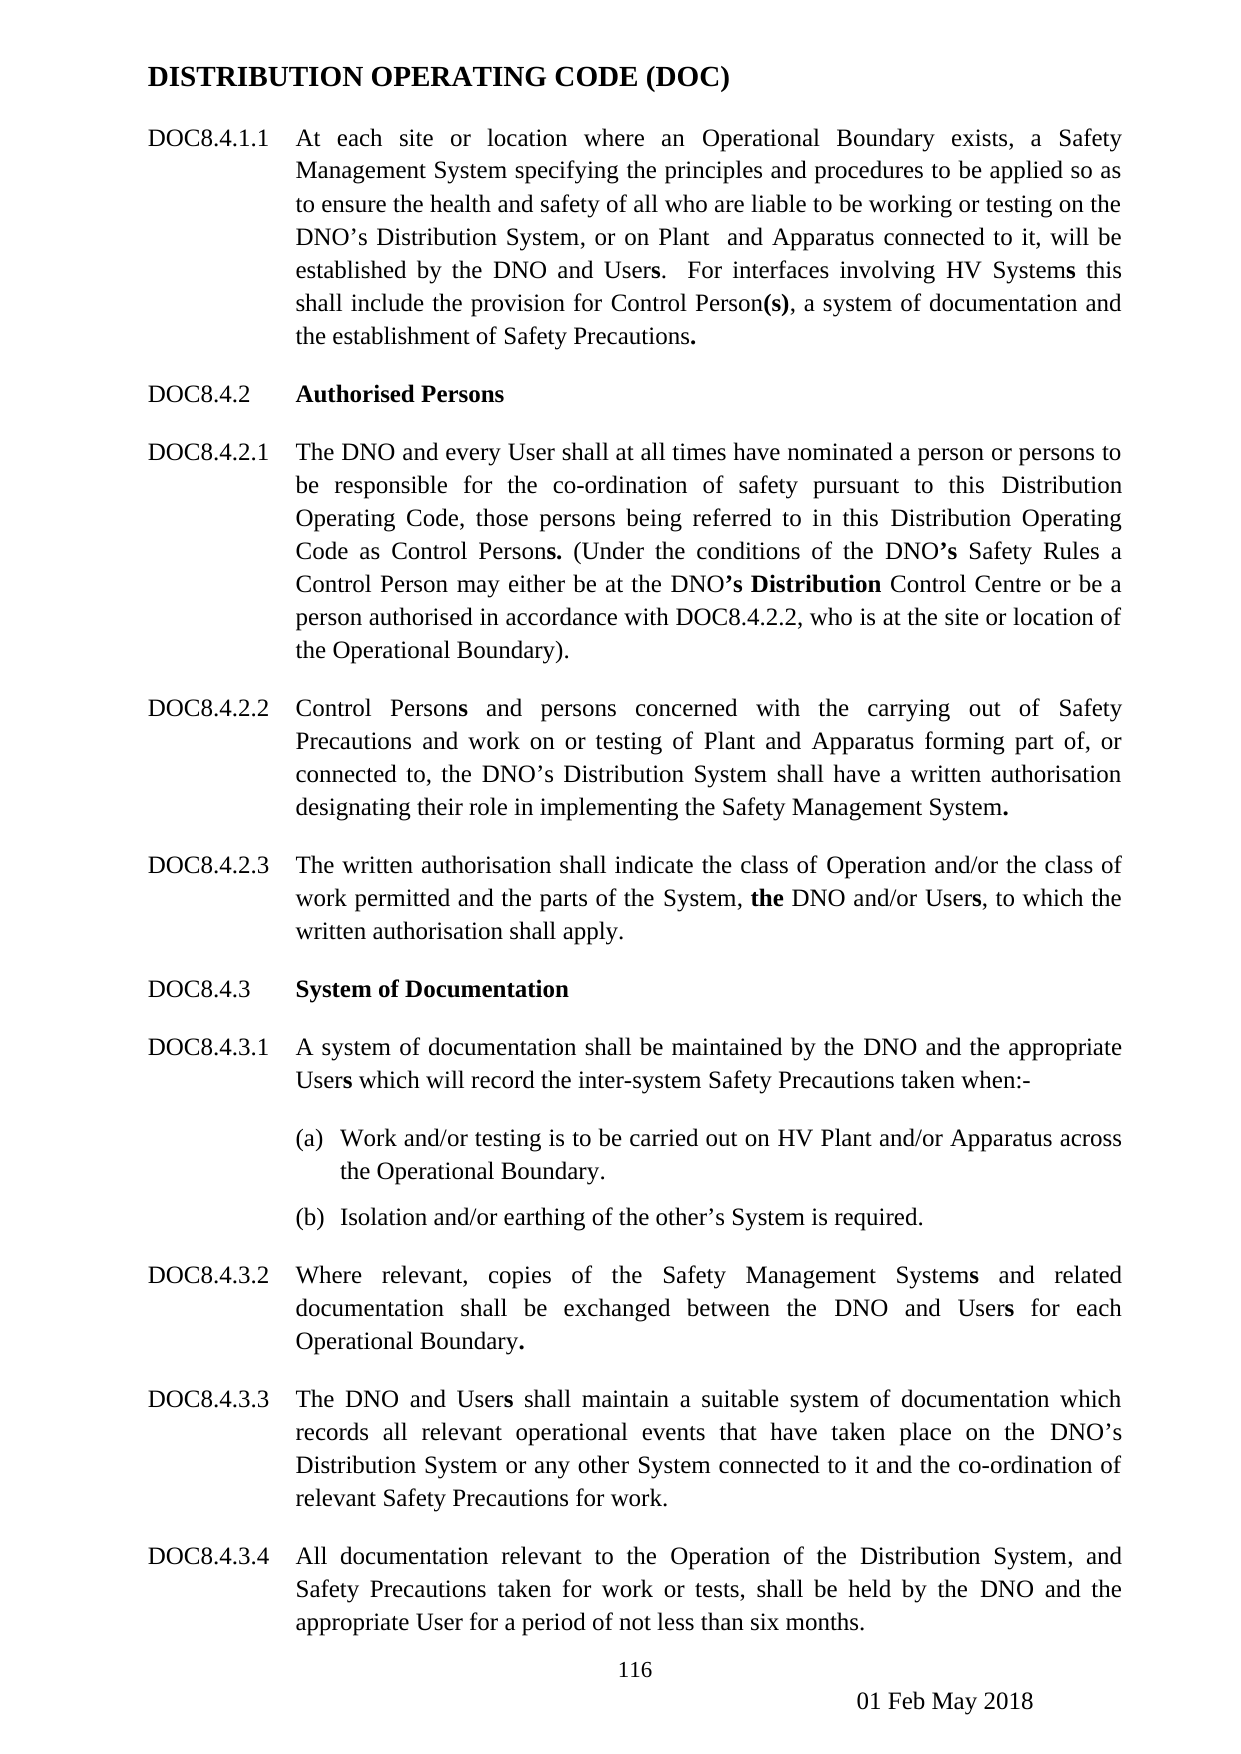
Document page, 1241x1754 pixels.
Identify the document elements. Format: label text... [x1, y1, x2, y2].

text 8.4.2 Authorised Persons [148, 379, 1122, 407]
text 8.4.3.4 All documentation relevant to the Operation of the Distribution System, and Safety Precautions taken for work or tests, shall be held by the DNO and the appropriate User for a period of not less than six months. [148, 1541, 1122, 1636]
text 8.4.1.1 At each site or location where an Operational Boundary exists, a Safety Management System specifying the principles and procedures to be applied so as to ensure the health and safety of all who are liable to be working or testing on the DNO’s Distribution System, or on Plant and Apparatus connected to it, will be established by the DNO and Users. For interfaces involving HV Systems this shall include the provision for Control Person(s), a system of documentation and the establishment of Safety Precautions. [148, 123, 1122, 349]
text 8.4.3.1 A system of documentation shall be maintained by the DNO and the appropriate Users which will record the inter-system Safety Precautions taken when:- [148, 1032, 1122, 1094]
text 8.4.2.2 Control Persons and persons concerned with the carrying out of Safety Precautions and work on or testing of Plant and Apparatus forming part of, or connected to, the DNO’s Distribution System shall have a written authorisation designating their role in implementing the Safety Management System. [148, 693, 1122, 821]
text 8.4.3 System of Documentation [148, 974, 1122, 1003]
text 8.4.2.1 The DNO and every User shall at all times have nominated a person or persons to be responsible for the co-ordination of safety pursuant to this Distribution Operating Code, those persons being referred to in this Distribution Operating Code as Control Persons. (Under the conditions of the DNO’s Safety Rules a Control Person may either be at the DNO’s Distribution Control Centre or be a person authorised in accordance with 8.4.2.2, who is at the site or location of the Operational Boundary). [148, 437, 1122, 664]
text 8.4.3.2 Where relevant, copies of the Safety Management Systems and related documentation shall be exchanged between the DNO and Users for each Operational Boundary. [148, 1260, 1122, 1354]
text 8.4.3.3 The DNO and Users shall maintain a suitable system of documentation which records all relevant operational events that have taken place on the DNO’s Distribution System or any other System connected to it and the co-ordination of relevant Safety Precautions for work. [148, 1384, 1122, 1512]
text 8.4.2.3 The written authorisation shall indicate the class of Operation and/or the class of work permitted and the parts of the System, the DNO and/or Users, to which the written authorisation shall apply. [148, 850, 1122, 945]
text (b) Isolation and/or earthing of the other’s System is required. [295, 1202, 1122, 1230]
text (a) Work and/or testing is to be carried out on HV Plant and/or Apparatus across the Operational Boundary. [295, 1123, 1122, 1185]
